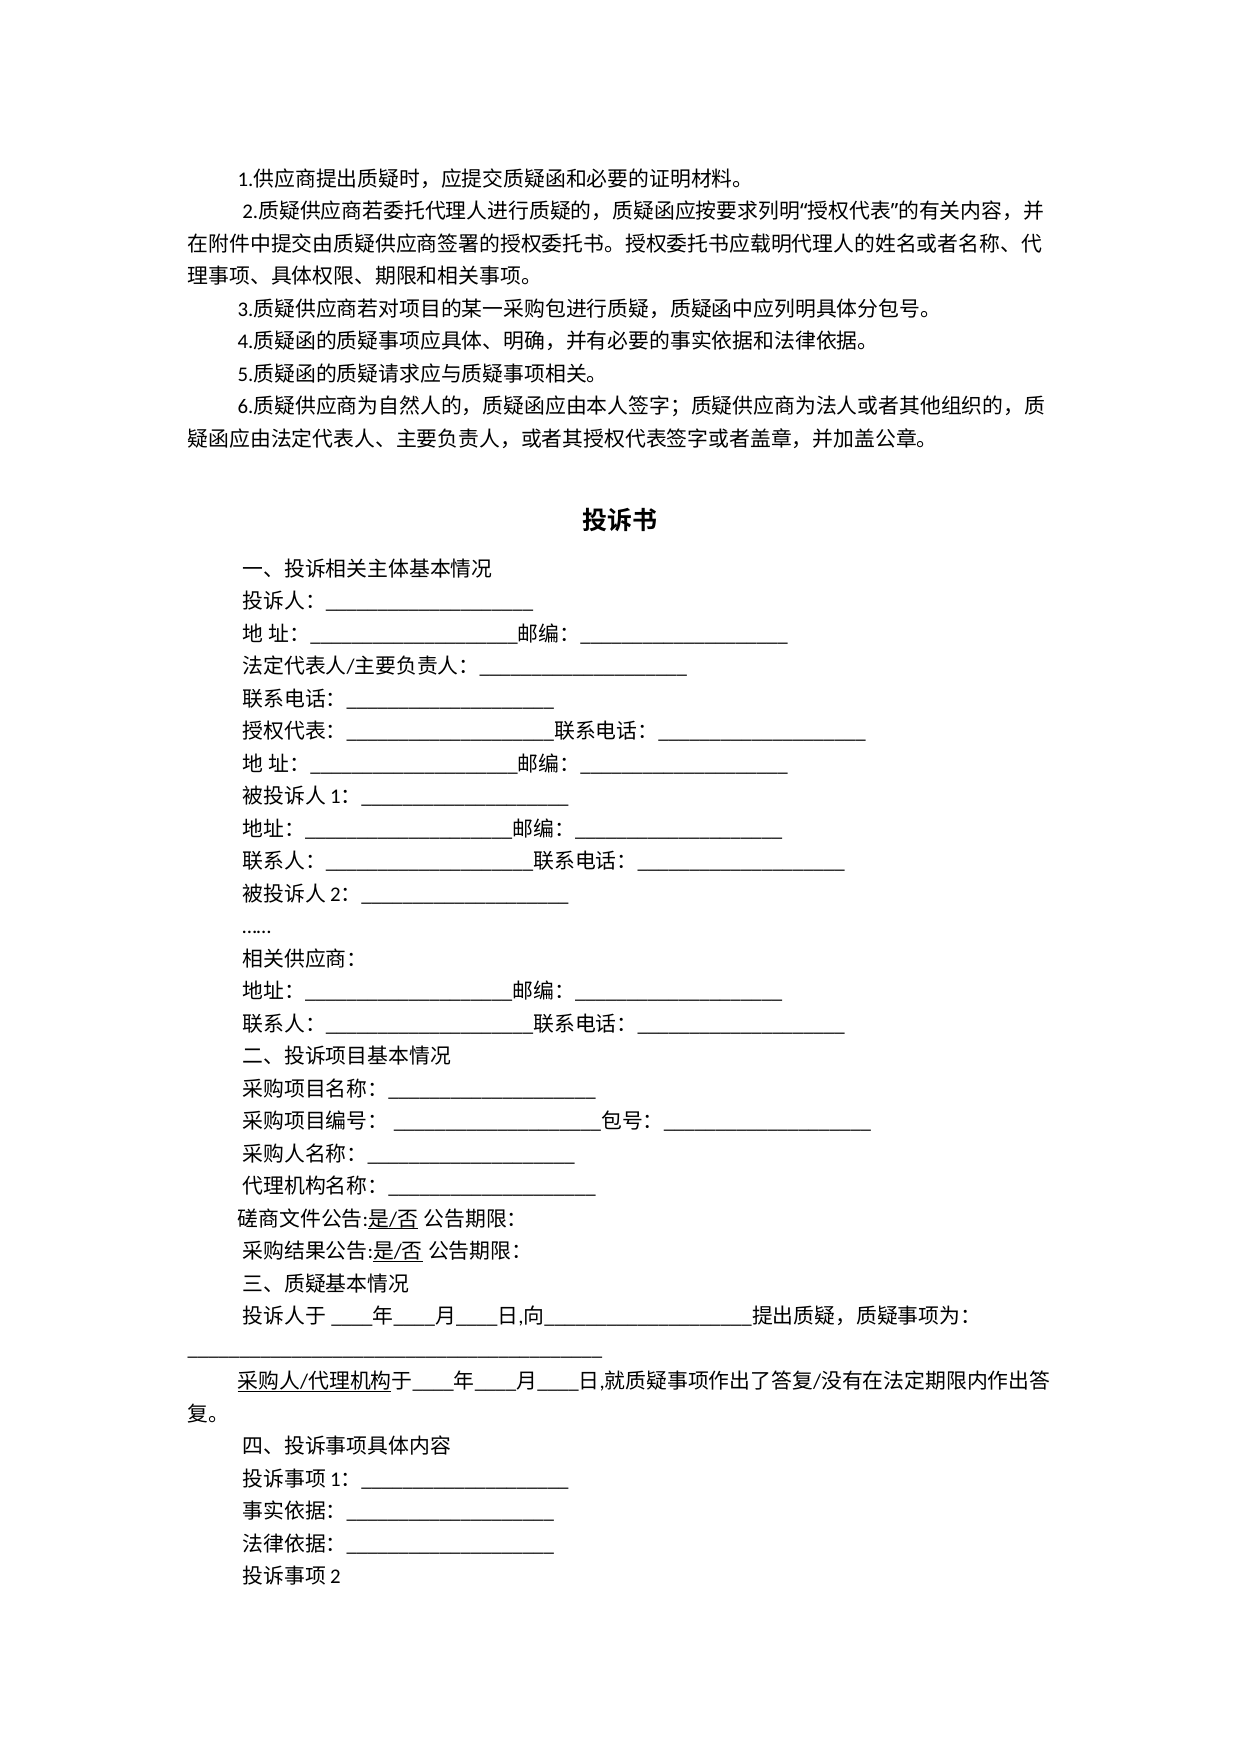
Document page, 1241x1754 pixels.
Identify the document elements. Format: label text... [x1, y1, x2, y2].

text 联系电话：____________________ [187, 682, 1053, 714]
text 2.质疑供应商若委托代理人进行质疑的，质疑函应按要求列明“授权代表”的有关内容，并在附件中提交由质疑供应商签署的授权委托书。授权委托书应载明代理人的姓名或者名称、代理事项、具体权限、期限和相关事项。 [187, 194, 1053, 292]
text 一、投诉相关主体基本情况 [187, 552, 1053, 584]
text 采购项目名称：____________________ [187, 1072, 1053, 1104]
text 联系人：____________________联系电话：____________________ [187, 1007, 1053, 1039]
text 相关供应商： [187, 942, 1053, 974]
text 地址：____________________邮编：____________________ [187, 812, 1053, 844]
text 投诉事项1：____________________ [187, 1462, 1053, 1494]
text 联系人：____________________联系电话：____________________ [187, 844, 1053, 877]
text 四、投诉事项具体内容 [187, 1429, 1053, 1462]
text 采购项目编号： ____________________包号：____________________ [187, 1104, 1053, 1137]
text 采购结果公告:是/否 公告期限： [187, 1234, 1053, 1267]
text 被投诉人2：____________________ [187, 877, 1053, 909]
text 磋商文件公告:是/否 公告期限： [187, 1202, 1053, 1234]
text 代理机构名称：____________________ [187, 1169, 1053, 1202]
text 采购人/代理机构于____年____月____日,就质疑事项作出了答复/没有在法定期限内作出答复。 [187, 1364, 1053, 1429]
text 事实依据：____________________ [187, 1494, 1053, 1527]
text 投诉人：____________________ [187, 584, 1053, 617]
text 5.质疑函的质疑请求应与质疑事项相关。 [187, 357, 1053, 389]
text 地址：____________________邮编：____________________ [187, 974, 1053, 1007]
text 二、投诉项目基本情况 [187, 1039, 1053, 1072]
text 法定代表人/主要负责人：____________________ [187, 649, 1053, 682]
text 授权代表：____________________联系电话：____________________ [187, 714, 1053, 747]
text 三、质疑基本情况 [187, 1267, 1053, 1299]
text 3.质疑供应商若对项目的某一采购包进行质疑，质疑函中应列明具体分包号。 [187, 292, 1053, 324]
text 投诉书 [187, 487, 1053, 552]
text 被投诉人1：____________________ [187, 779, 1053, 812]
text …… [187, 909, 1053, 942]
text 地 址：____________________邮编：____________________ [187, 747, 1053, 779]
text 6.质疑供应商为自然人的，质疑函应由本人签字；质疑供应商为法人或者其他组织的，质疑函应由法定代表人、主要负责人，或者其授权代表签字或者盖章，并加盖公章。 [187, 389, 1053, 454]
text 地 址：____________________邮编：____________________ [187, 617, 1053, 649]
text 1.供应商提出质疑时，应提交质疑函和必要的证明材料。 [187, 162, 1053, 194]
text 投诉事项2 [187, 1559, 1053, 1592]
text 法律依据：____________________ [187, 1527, 1053, 1559]
text 投诉人于 ____年____月____日,向____________________提出质疑，质疑事项为：________________________________________ [187, 1299, 1053, 1364]
text 采购人名称：____________________ [187, 1137, 1053, 1169]
text 4.质疑函的质疑事项应具体、明确，并有必要的事实依据和法律依据。 [187, 324, 1053, 357]
